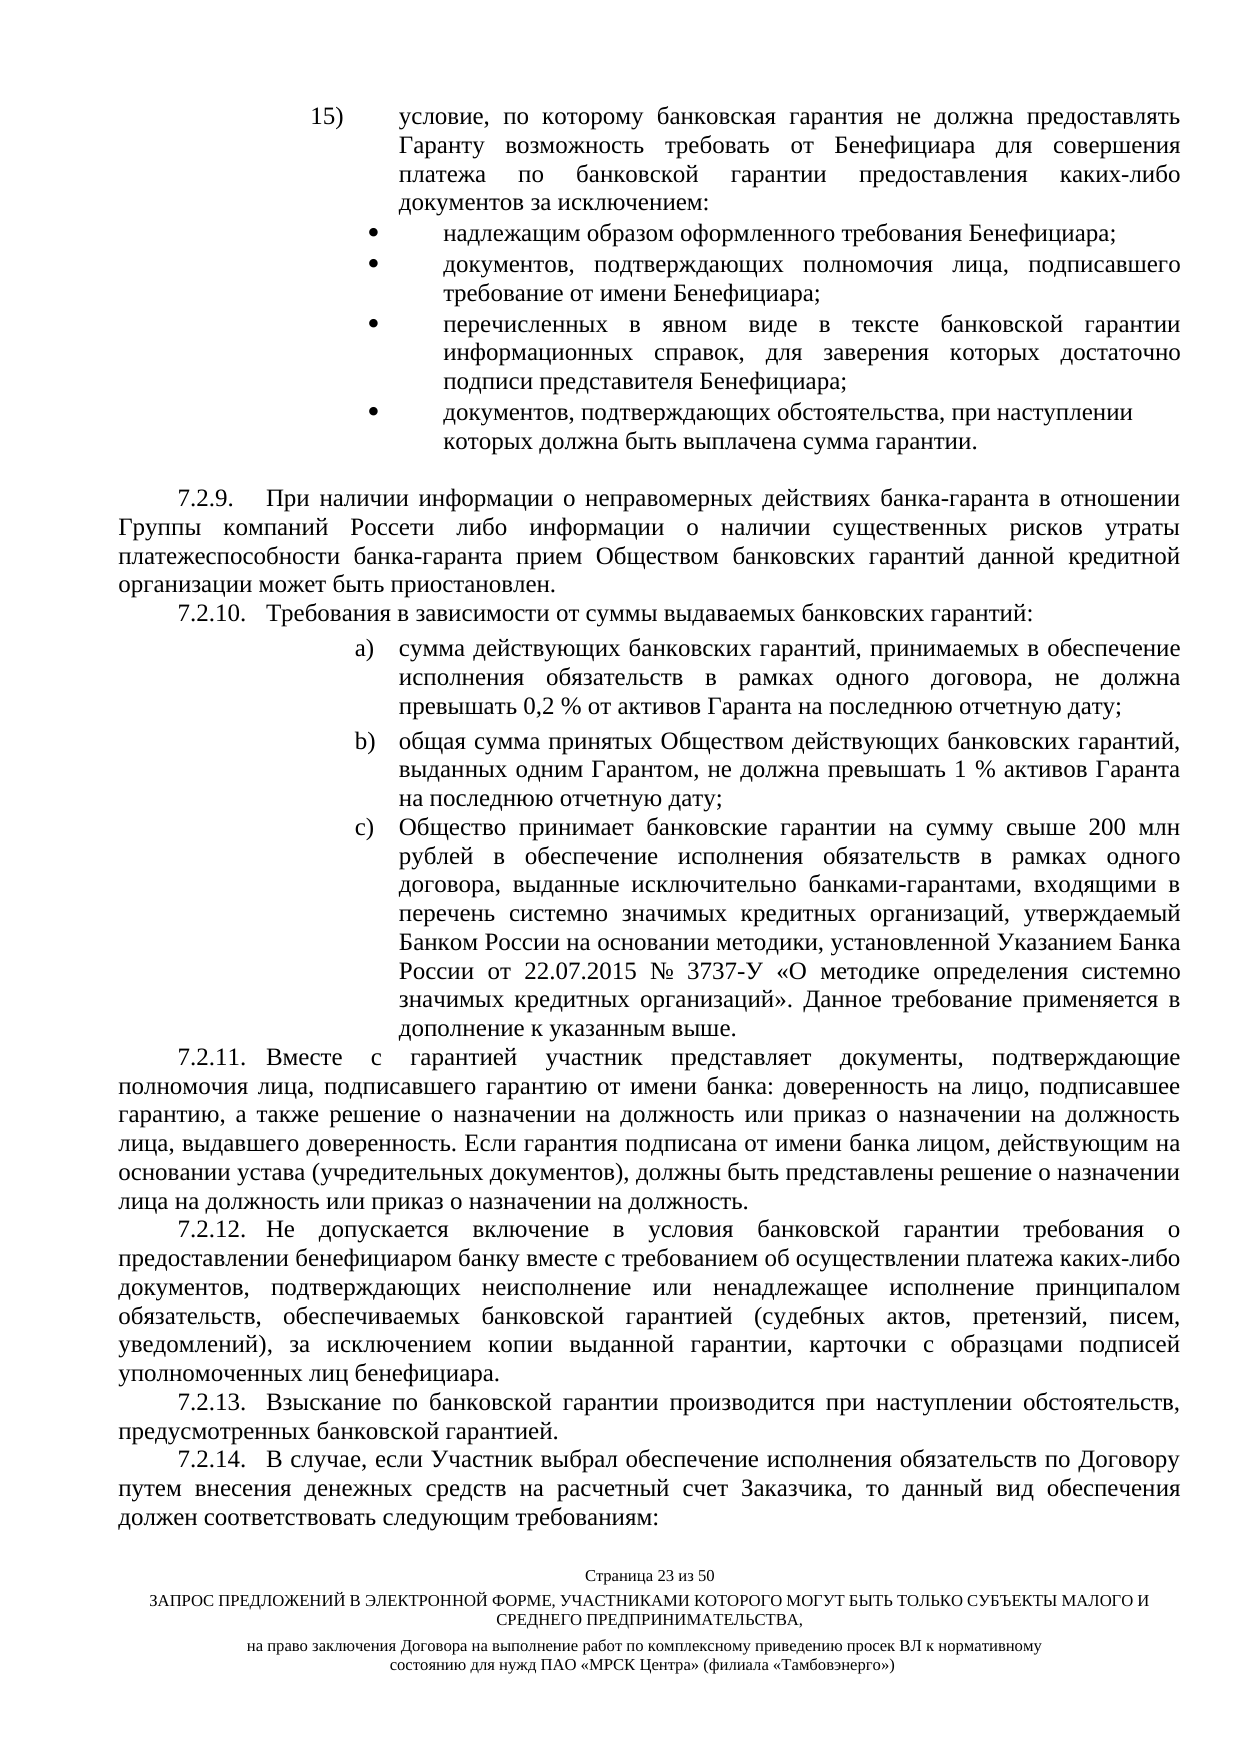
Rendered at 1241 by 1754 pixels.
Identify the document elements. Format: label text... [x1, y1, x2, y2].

list документов, подтверждающих обстоятельства, при наступлении которых должна быть выплачена сумма гарантии. [369, 397, 1181, 454]
list условие, по которому банковская гарантия не должна предоставлять Гаранту возможность требовать от Бенефициара для совершения платежа по банковской гарантии предоставления каких-либо документов за исключением: [310, 101, 1181, 216]
list Вместе с гарантией участник представляет документы, подтверждающие полномочия лица, подписавшего гарантию от имени банка: доверенность на лицо, подписавшее гарантию, а также решение о назначении на должность или приказ о назначении на должность лица, выдавшего доверенность. Если гарантия подписана от имени банка лицом, действующим на основании устава (учредительных документов), должны быть представлены решение о назначении лица на должность или приказ о назначении на должность. [118, 1042, 1181, 1214]
list надлежащим образом оформленного требования Бенефициара; [369, 218, 1181, 247]
list перечисленных в явном виде в тексте банковской гарантии информационных справок, для заверения которых достаточно подписи представителя Бенефициара; [369, 309, 1181, 395]
list В случае, если Участник выбрал обеспечение исполнения обязательств по Договору путем внесения денежных средств на расчетный счет Заказчика, то данный вид обеспечения должен соответствовать следующим требованиям: [118, 1444, 1181, 1531]
list Не допускается включение в условия банковской гарантии требования о предоставлении бенефициаром банку вместе с требованием об осуществлении платежа каких-либо документов, подтверждающих неисполнение или ненадлежащее исполнение принципалом обязательств, обеспечиваемых банковской гарантией (судебных актов, претензий, писем, уведомлений), за исключением копии выданной гарантии, карточки с образцами подписей уполномоченных лиц бенефициара. [118, 1214, 1181, 1387]
list Общество принимает банковские гарантии на сумму свыше 200 млн рублей в обеспечение исполнения обязательств в рамках одного договора, выданные исключительно банками-гарантами, входящими в перечень системно значимых кредитных организаций, утверждаемый Банком России на основании методики, установленной Указанием Банка России от 22.07.2015 № 3737-У «О методике определения системно значимых кредитных организаций». Данное требование применяется в дополнение к указанным выше. [354, 812, 1181, 1042]
list общая сумма принятых Обществом действующих банковских гарантий, выданных одним Гарантом, не должна превышать 1 % активов Гаранта на последнюю отчетную дату; [354, 726, 1181, 812]
list Взыскание по банковской гарантии производится при наступлении обстоятельств, предусмотренных банковской гарантией. [118, 1387, 1181, 1444]
list Требования в зависимости от суммы выдаваемых банковских гарантий: [118, 598, 1181, 627]
list сумма действующих банковских гарантий, принимаемых в обеспечение исполнения обязательств в рамках одного договора, не должна превышать 0,2 % от активов Гаранта на последнюю отчетную дату; [354, 633, 1181, 719]
list При наличии информации о неправомерных действиях банка-гаранта в отношении Группы компаний Россети либо информации о наличии существенных рисков утраты платежеспособности банка-гаранта прием Обществом банковских гарантий данной кредитной организации может быть приостановлен. [118, 483, 1181, 598]
list документов, подтверждающих полномочия лица, подписавшего требование от имени Бенефициара; [369, 249, 1181, 307]
